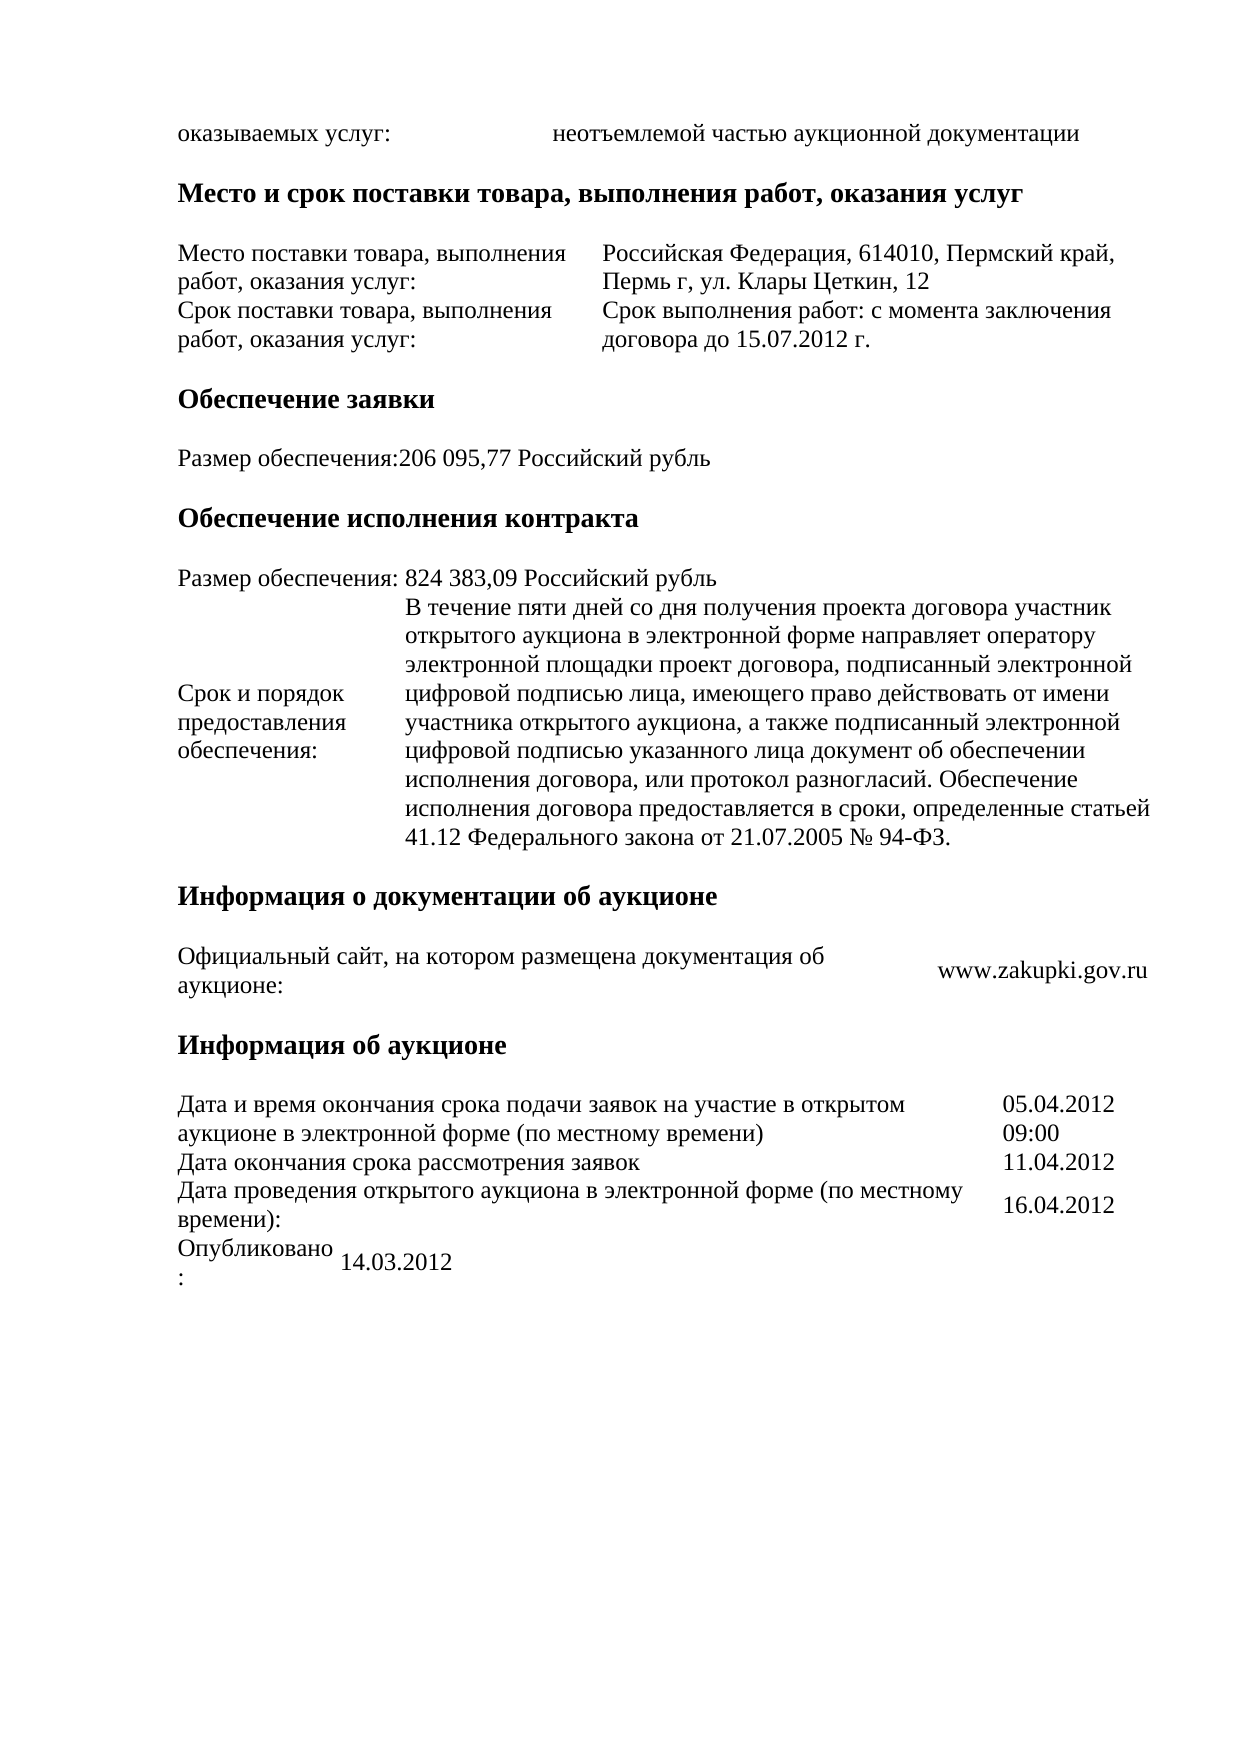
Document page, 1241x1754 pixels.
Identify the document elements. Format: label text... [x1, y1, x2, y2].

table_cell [177, 118, 552, 147]
text Обеспечение заявки [177, 382, 1152, 414]
table_cell Срок выполнения работ: с момента заключения договора до 15.07.2012 г. [602, 295, 1152, 353]
table_cell Срок поставки товара, выполнения работ, оказания услуг: [177, 295, 602, 353]
table_header 14.03.2012 [340, 1233, 453, 1291]
table_header Место поставки товара, выполнения работ, оказания услуг: [177, 238, 602, 295]
table_header Размер обеспечения: [177, 443, 398, 472]
text Информация о документации об аукционе [177, 879, 1152, 912]
text Обеспечение исполнения контракта [177, 501, 1152, 534]
table_cell Дата окончания срока рассмотрения заявок [177, 1147, 1002, 1176]
table_header 824 383,09 Российский рубль [405, 563, 1152, 592]
table_header 05.04.2012 09:00 [1003, 1089, 1152, 1147]
table_header Российская Федерация, 614010, Пермский край, Пермь г, ул. Клары Цеткин, 12 [602, 238, 1152, 295]
table_header Дата и время окончания срока подачи заявок на участие в открытом аукционе в электронной форме (по местному времени) [177, 1089, 1002, 1147]
table_cell 16.04.2012 [1003, 1176, 1152, 1233]
text Место и срок поставки товара, выполнения работ, оказания услуг [177, 176, 1152, 208]
table_cell Срок и порядок предоставления обеспечения: [177, 592, 405, 850]
table_header Размер обеспечения: [177, 563, 405, 592]
table_header Официальный сайт, на котором размещена документация об аукционе: [177, 941, 937, 998]
table_header 206 095,77 Российский рубль [399, 443, 711, 472]
text Информация об аукционе [177, 1028, 1152, 1060]
table_cell В течение пяти дней со дня получения проекта договора участник открытого аукциона в электронной форме направляет оператору электронной площадки проект договора, подписанный электронной цифровой подписью лица, имеющего право действовать от имени участника открытого аукциона, а также подписанный электронной цифровой подписью указанного лица документ об обеспечении исполнения договора, или протокол разногласий. Обеспечение исполнения договора предоставляется в сроки, определенные статьей 41.12 Федерального закона от 21.07.2005 № 94-ФЗ. [405, 592, 1152, 850]
table_cell 11.04.2012 [1003, 1147, 1152, 1176]
table_header www.zakupki.gov.ru [937, 941, 1148, 998]
table_header Опубликовано: [177, 1233, 340, 1291]
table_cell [552, 118, 1152, 147]
table_cell Дата проведения открытого аукциона в электронной форме (по местному времени): [177, 1176, 1002, 1233]
